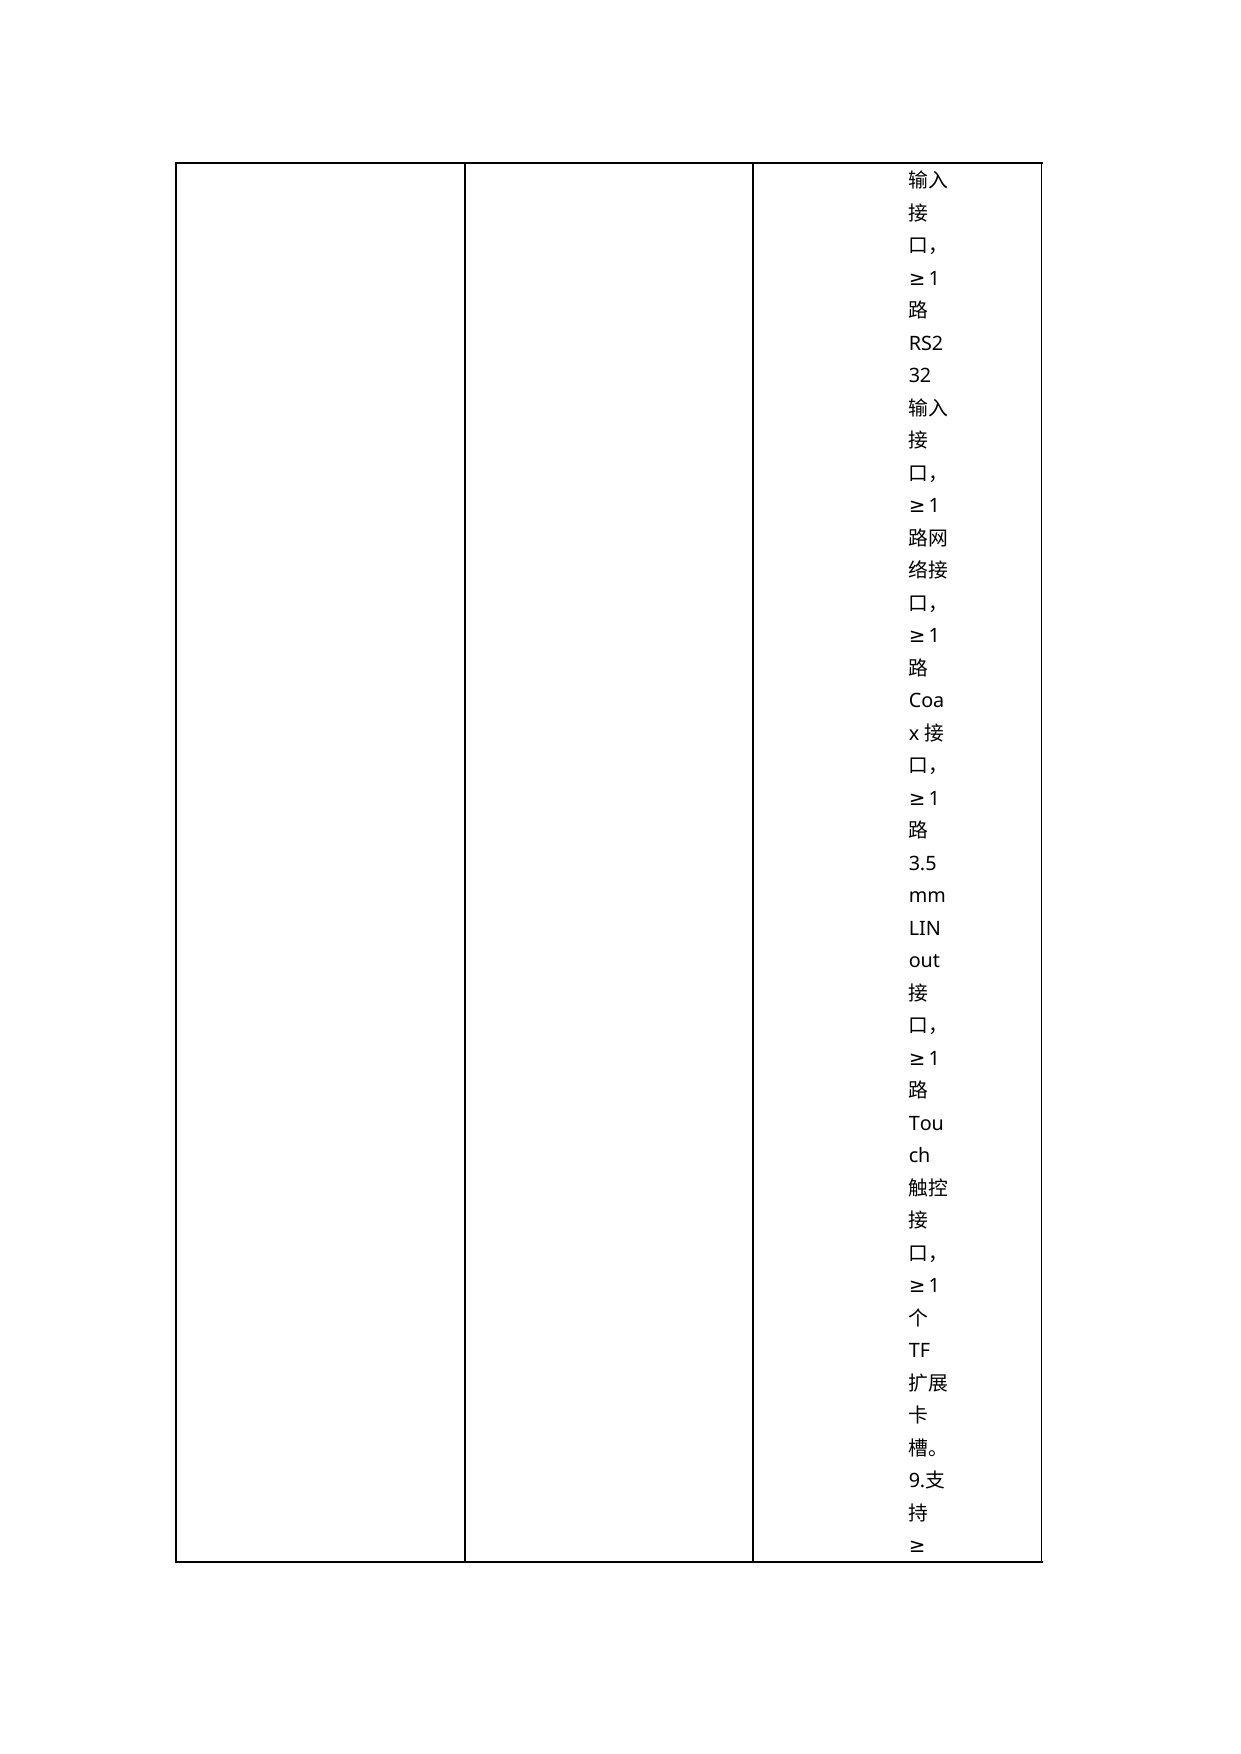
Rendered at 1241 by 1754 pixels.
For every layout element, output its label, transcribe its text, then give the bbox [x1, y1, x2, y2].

table_cell 1 [177, 164, 464, 1561]
table_cell [754, 164, 1041, 1561]
table_cell [466, 164, 752, 1561]
